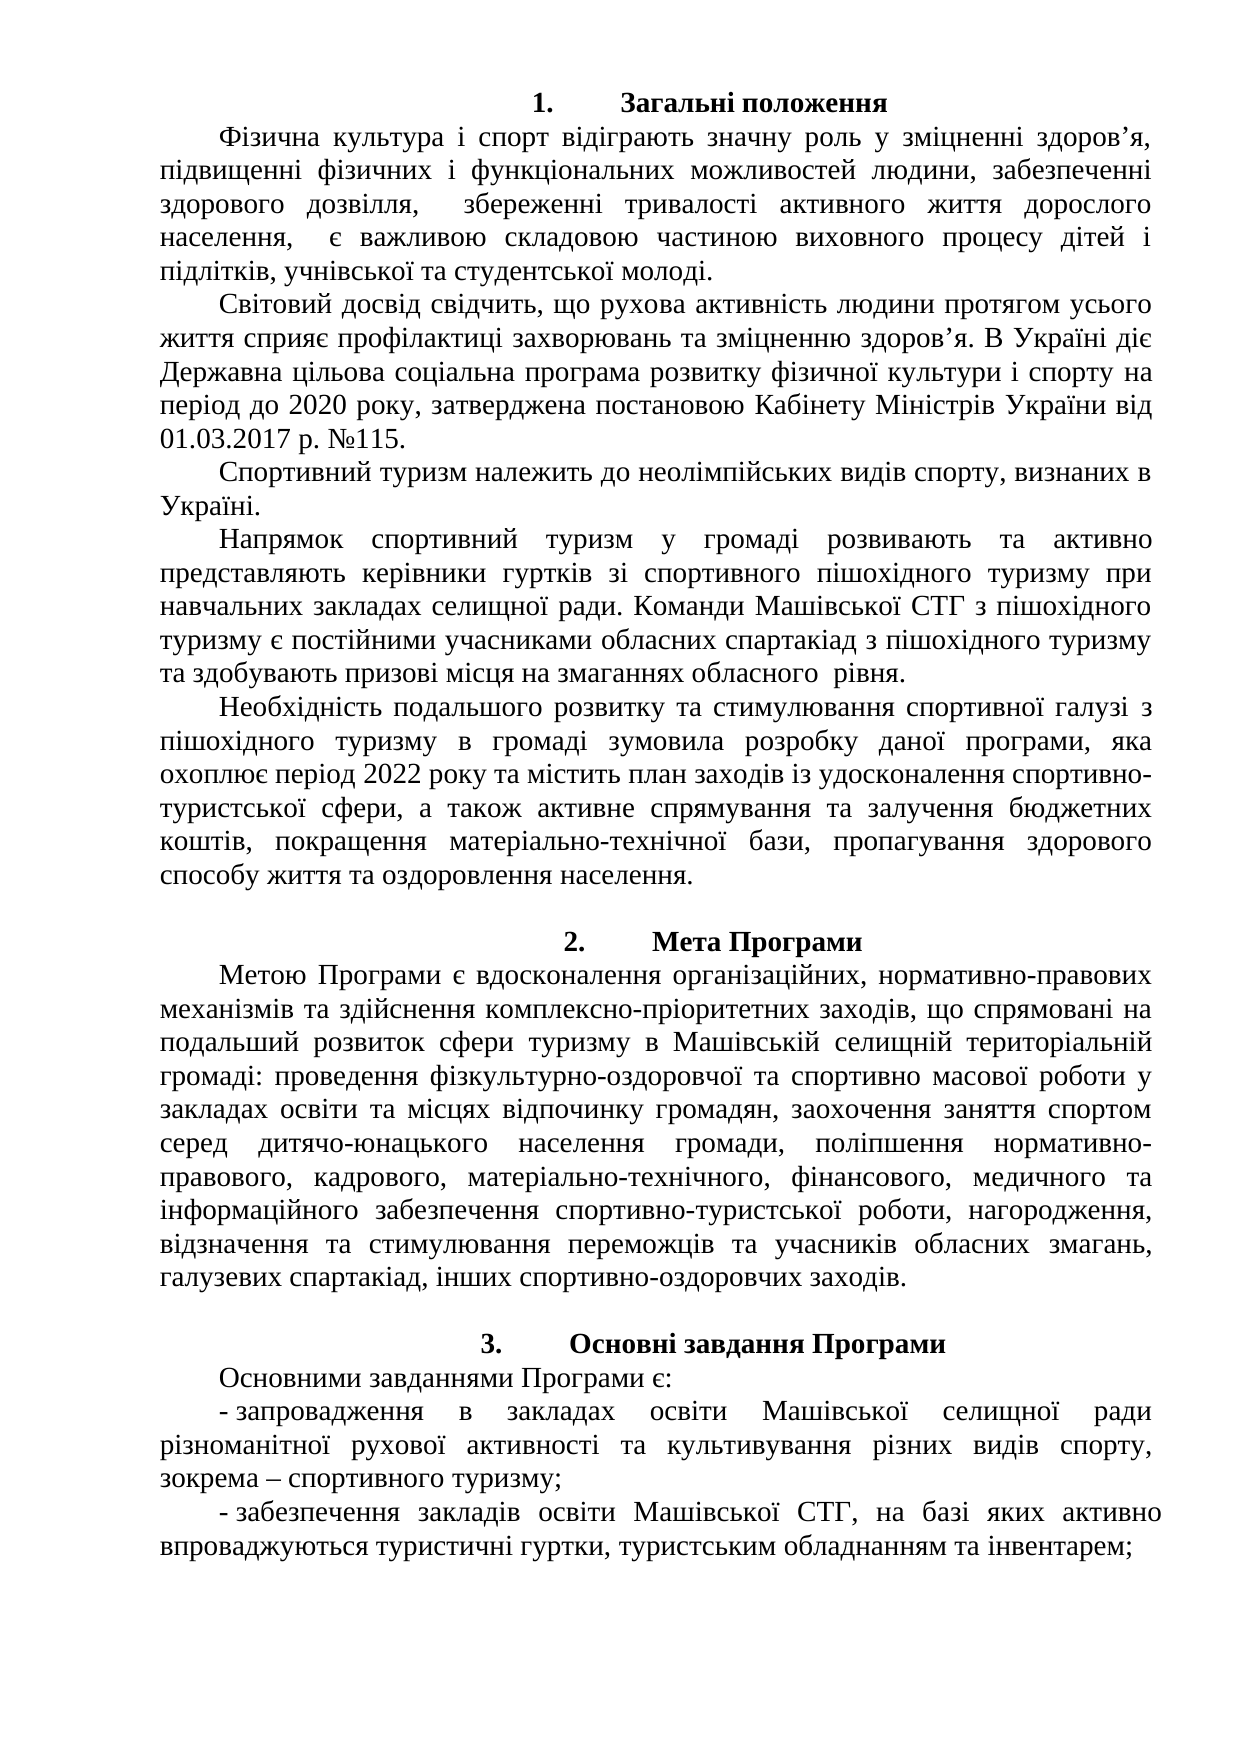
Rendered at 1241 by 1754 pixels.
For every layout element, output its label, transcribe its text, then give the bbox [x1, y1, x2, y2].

text Спортивний туризм належить до неолімпійських видів спорту, визнаних в Україні. [159, 454, 1152, 521]
text Основними завданнями Програми є: [218, 1360, 1163, 1393]
text Метою Програми є вдосконалення організаційних, нормативно-правових механізмів та здійснення комплексно-пріоритетних заходів, що спрямовані на подальший розвиток сфери туризму в Машівській селищній територіальній громаді: проведення фізкультурно-оздоровчої та спортивно масової роботи у закладах освіти та місцях відпочинку громадян, заохочення заняття спортом серед дитячо-юнацького населення громади, поліпшення нормативно-правового, кадрового, матеріально-технічного, фінансового, медичного та інформаційного забезпечення спортивно-туристської роботи, нагородження, відзначення та стимулювання переможців та учасників обласних змагань, галузевих спартакіад, інших спортивно-оздоровчих заходів. [159, 957, 1152, 1293]
list запровадження в закладах освіти Машівської селищної ради різноманітної рухової активності та культивування різних видів спорту, зокрема – спортивного туризму; [159, 1393, 1152, 1494]
text Необхідність подальшого розвитку та стимулювання спортивної галузі з пішохідного туризму в громаді зумовила розробку даної програми, яка охоплює період 2022 року та містить план заходів із удосконалення спортивно-туристської сфери, а також активне спрямування та залучення бюджетних коштів, покращення матеріально-технічної бази, пропагування здорового способу життя та оздоровлення населення. [159, 689, 1153, 890]
text Фізична культура і спорт відіграють значну роль у зміцненні здоров’я, підвищенні фізичних і функціональних можливостей людини, забезпеченні здорового дозвілля, збереженні тривалості активного життя дорослого населення, є важливою складовою частиною виховного процесу дітей і підлітків, учнівської та студентської молоді. [159, 119, 1152, 287]
list забезпечення закладів освіти Машівської СТГ, на базі яких активно впроваджуються туристичні гуртки, туристським обладнанням та інвентарем; [159, 1494, 1163, 1561]
list Основні завдання Програми [480, 1326, 1163, 1360]
list Загальні положення [532, 85, 1163, 119]
text Напрямок спортивний туризм у громаді розвивають та активно представляють керівники гуртків зі спортивного пішохідного туризму при навчальних закладах селищної ради. Команди Машівської СТГ з пішохідного туризму є постійними учасниками обласних спартакіад з пішохідного туризму та здобувають призові місця на змаганнях обласного рівня. [159, 521, 1152, 689]
list Мета Програми [563, 924, 1163, 957]
text Світовий досвід свідчить, що рухова активність людини протягом усього життя сприяє профілактиці захворювань та зміцненню здоров’я. В Україні діє Державна цільова соціальна програма розвитку фізичної культури і спорту на період до 2020 року, затверджена постановою Кабінету Міністрів України від 01.03.2017 р. №115. [159, 287, 1152, 454]
